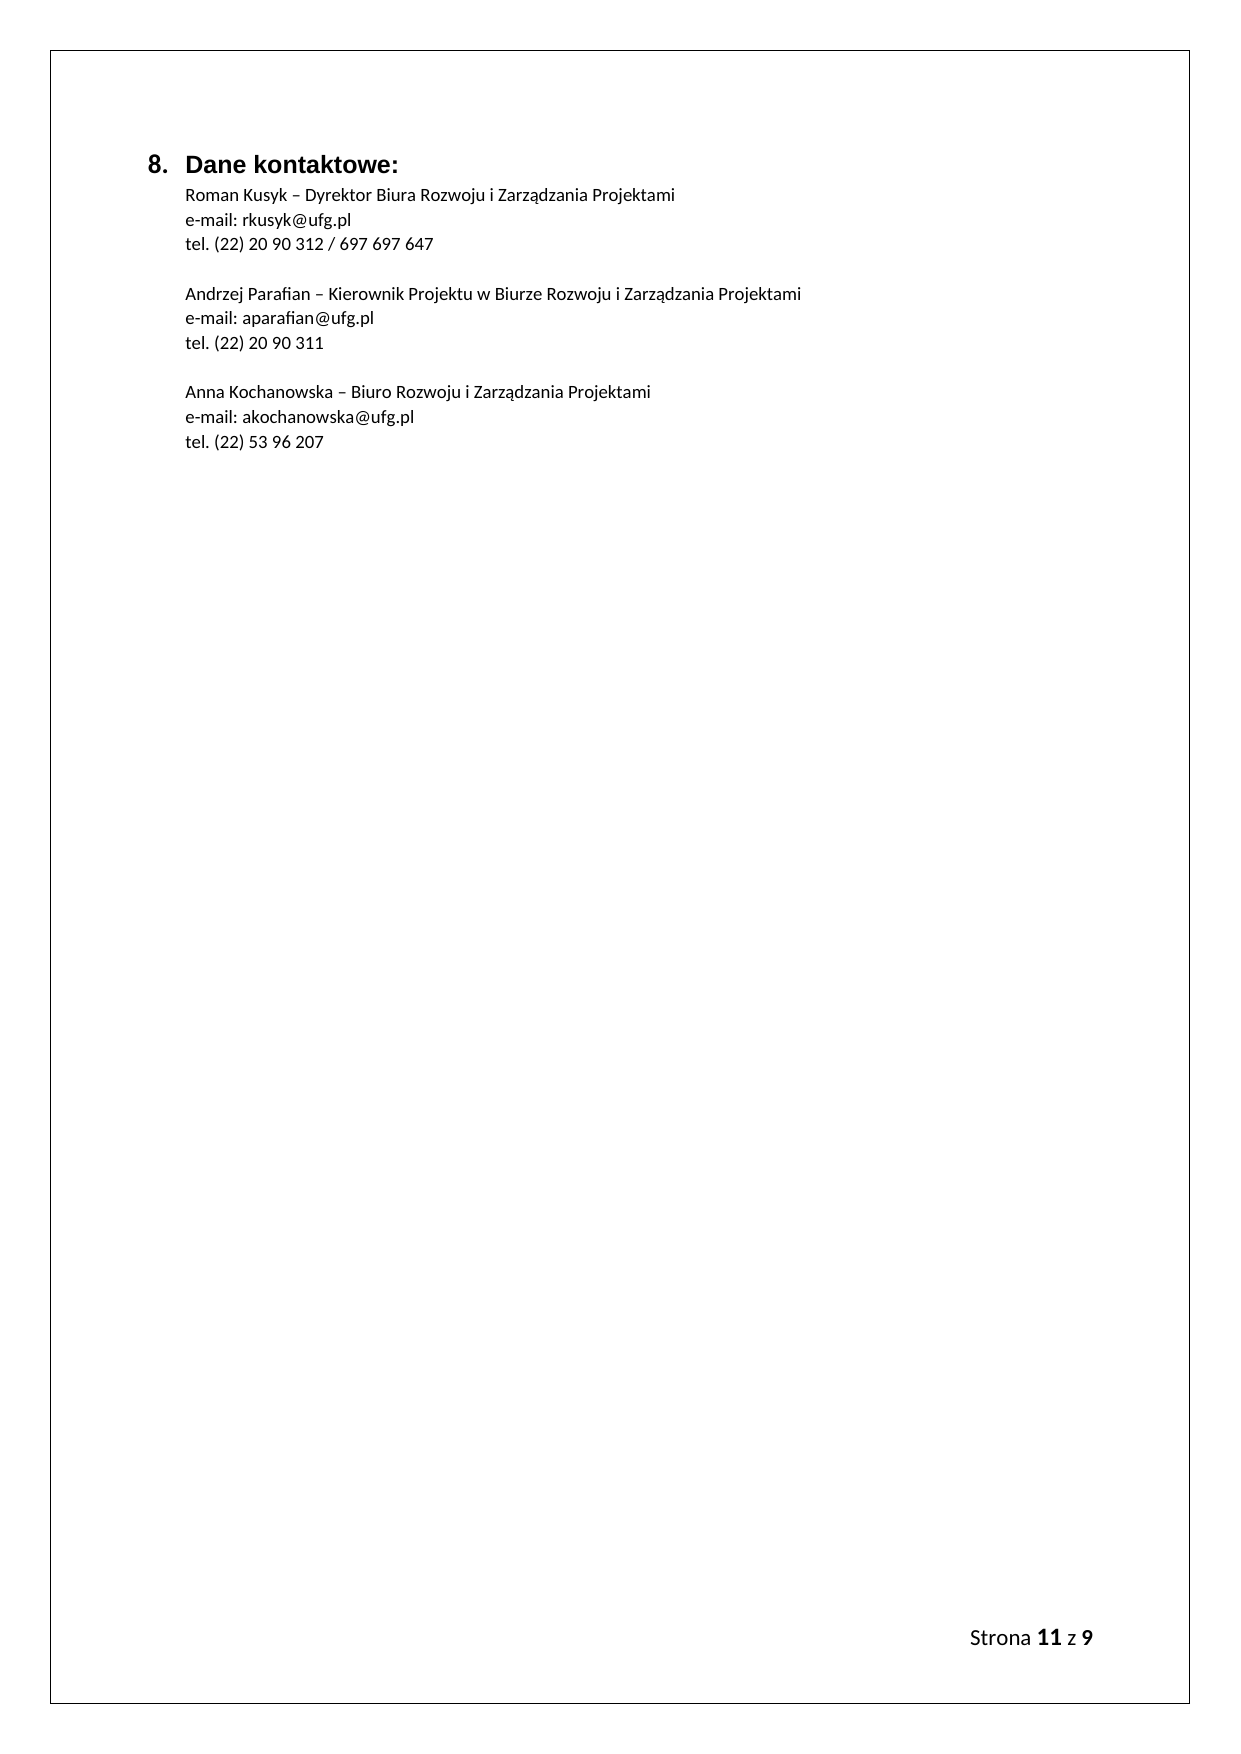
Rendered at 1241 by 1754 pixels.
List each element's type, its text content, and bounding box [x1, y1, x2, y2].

list Andrzej Parafian – Kierownik Projektu w Biurze Rozwoju i Zarządzania Projektami [185, 282, 1093, 305]
list Anna Kochanowska – Biuro Rozwoju i Zarządzania Projektami [185, 381, 1093, 403]
list e-mail: akochanowska@ufg.pl [185, 405, 1093, 428]
list Dane kontaktowe: [148, 147, 1093, 181]
list e-mail: aparafian@ufg.pl [185, 307, 1093, 329]
list tel. (22) 20 90 311 [185, 331, 1093, 354]
list tel. (22) 20 90 312 / 697 697 647 [185, 232, 1093, 255]
list Roman Kusyk – Dyrektor Biura Rozwoju i Zarządzania Projektami [185, 183, 1093, 206]
list e-mail: rkusyk@ufg.pl [185, 208, 1093, 231]
list tel. (22) 53 96 207 [185, 430, 1093, 453]
